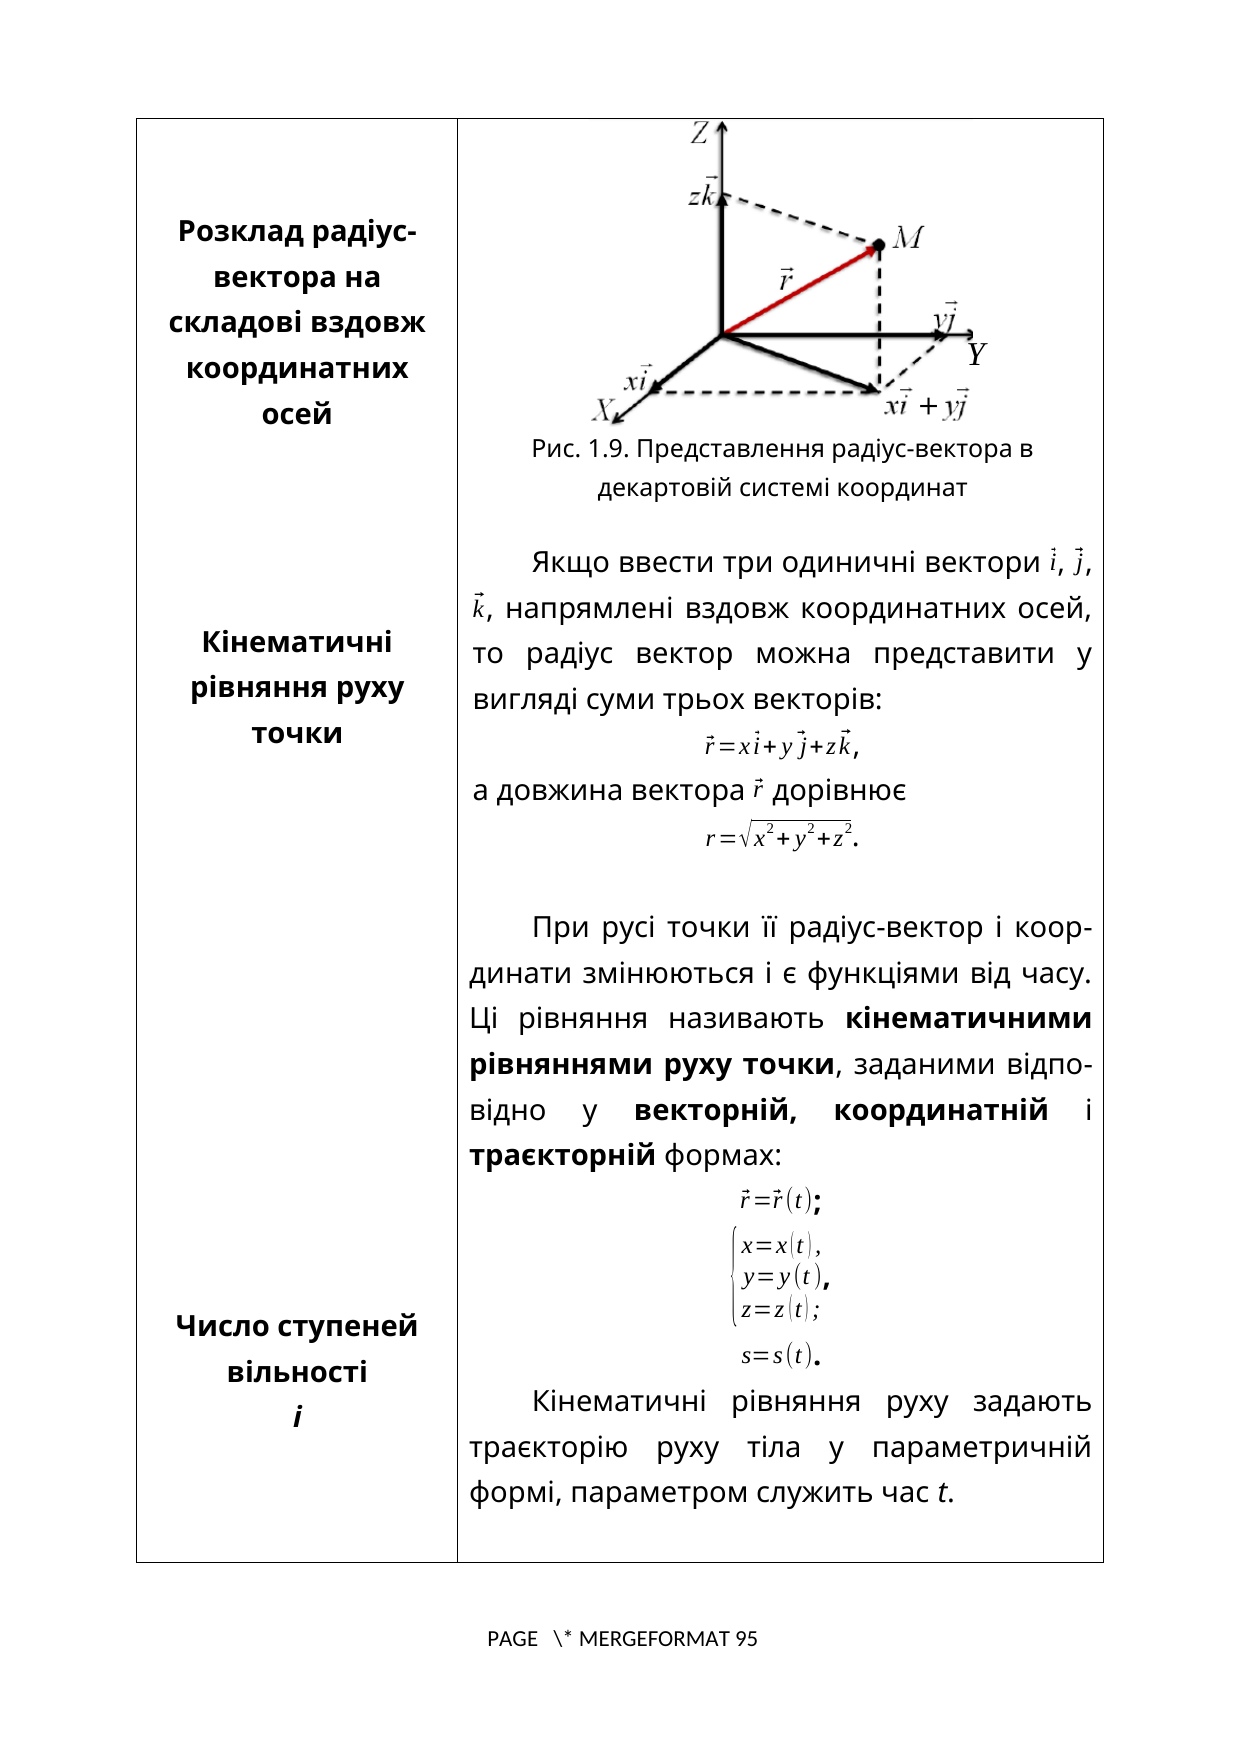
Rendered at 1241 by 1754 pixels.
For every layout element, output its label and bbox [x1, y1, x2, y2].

table_cell [458, 119, 1103, 1562]
table_cell [137, 119, 457, 1562]
